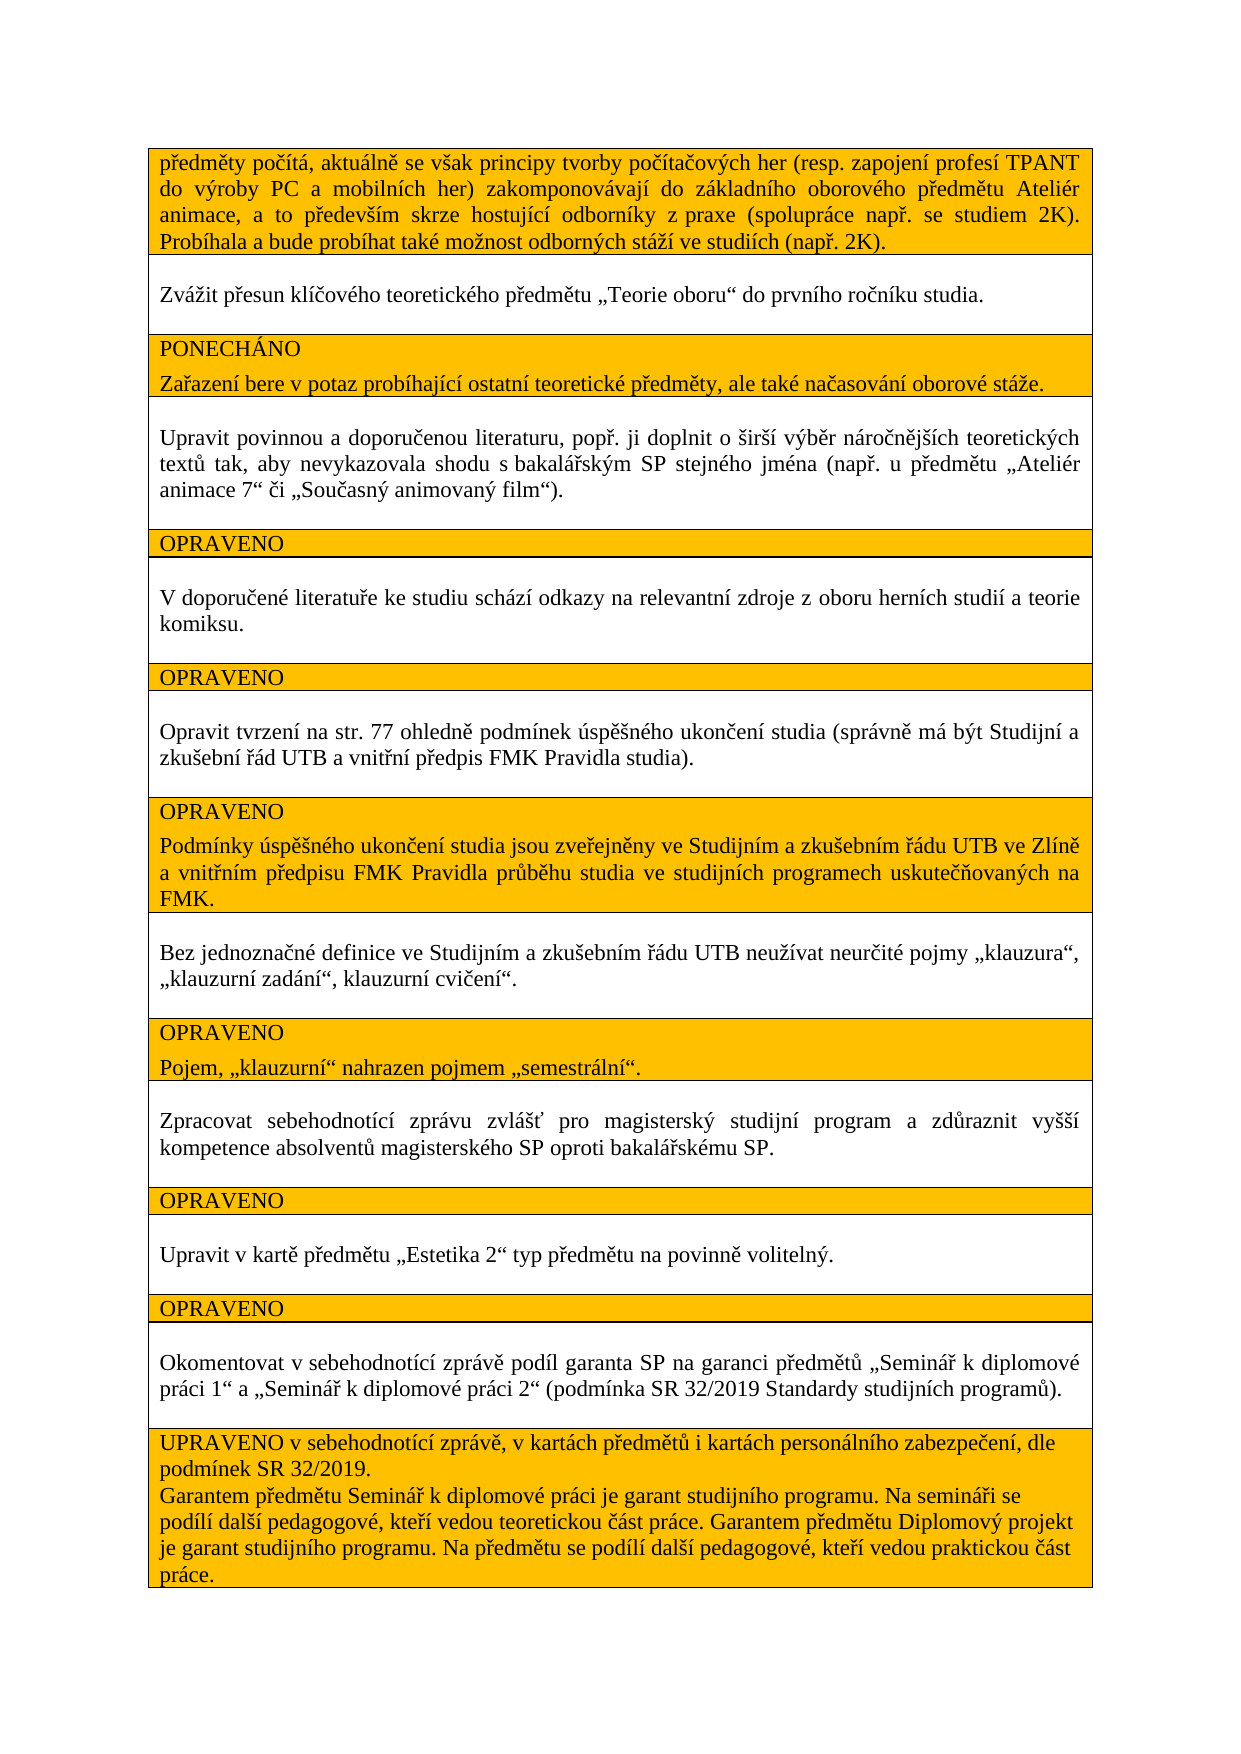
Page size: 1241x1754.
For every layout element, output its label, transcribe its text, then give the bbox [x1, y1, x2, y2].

table_cell OPRAVENO [149, 1295, 1092, 1321]
table_cell Okomentovat v sebehodnotící zprávě podíl garanta SP na garanci předmětů „Seminář k diplomové práci 1“ a „Seminář k diplomové práci 2“ (podmínka SR 32/2019 Standardy studijních programů). [149, 1323, 1092, 1428]
table_cell Bez jednoznačné definice ve Studijním a zkušebním řádu UTB neužívat neurčité pojmy „klauzura“, „klauzurní zadání“, klauzurní cvičení“. [149, 913, 1092, 1018]
table_cell OPRAVENO [149, 1188, 1092, 1214]
table_cell OPRAVENO Podmínky úspěšného ukončení studia jsou zveřejněny ve Studijním a zkušebním řádu UTB ve Zlíně a vnitřním předpisu FMK Pravidla průběhu studia ve studijních programech uskutečňovaných na FMK. [149, 798, 1092, 912]
table_cell V doporučené literatuře ke studiu schází odkazy na relevantní zdroje z oboru herních studií a teorie komiksu. [149, 558, 1092, 663]
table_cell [149, 149, 1092, 254]
table_cell Opravit tvrzení na str. 77 ohledně podmínek úspěšného ukončení studia (správně má být Studijní a zkušební řád UTB a vnitřní předpis FMK Pravidla studia). [149, 691, 1092, 797]
table_cell OPRAVENO Pojem, „klauzurní“ nahrazen pojmem „semestrální“. [149, 1019, 1092, 1080]
table_cell PONECHÁNO Zařazení bere v potaz probíhající ostatní teoretické předměty, ale také načasování oborové stáže. [149, 335, 1092, 396]
table_cell Upravit v kartě předmětu „Estetika 2“ typ předmětu na povinně volitelný. [149, 1215, 1092, 1294]
table_cell Zpracovat sebehodnotící zprávu zvlášť pro magisterský studijní program a zdůraznit vyšší kompetence absolventů magisterského SP oproti bakalářskému SP. [149, 1081, 1092, 1187]
table_cell UPRAVENO v sebehodnotící zprávě, v kartách předmětů i kartách personálního zabezpečení, dle podmínek SR 32/2019. Garantem předmětu Seminář k diplomové práci je garant studijního programu. Na semináři se podílí další pedagogové, kteří vedou teoretickou část práce. Garantem předmětu Diplomový projekt je garant studijního programu. Na předmětu se podílí další pedagogové, kteří vedou praktickou část práce. [149, 1429, 1092, 1587]
table_cell Zvážit přesun klíčového teoretického předmětu „Teorie oboru“ do prvního ročníku studia. [149, 255, 1092, 334]
table_cell Upravit povinnou a doporučenou literaturu, popř. ji doplnit o širší výběr náročnějších teoretických textů tak, aby nevykazovala shodu s bakalářským SP stejného jména (např. u předmětu „Ateliér animace 7“ či „Současný animovaný film“). [149, 397, 1092, 529]
table_cell OPRAVENO [149, 664, 1092, 690]
table_cell OPRAVENO [149, 530, 1092, 556]
